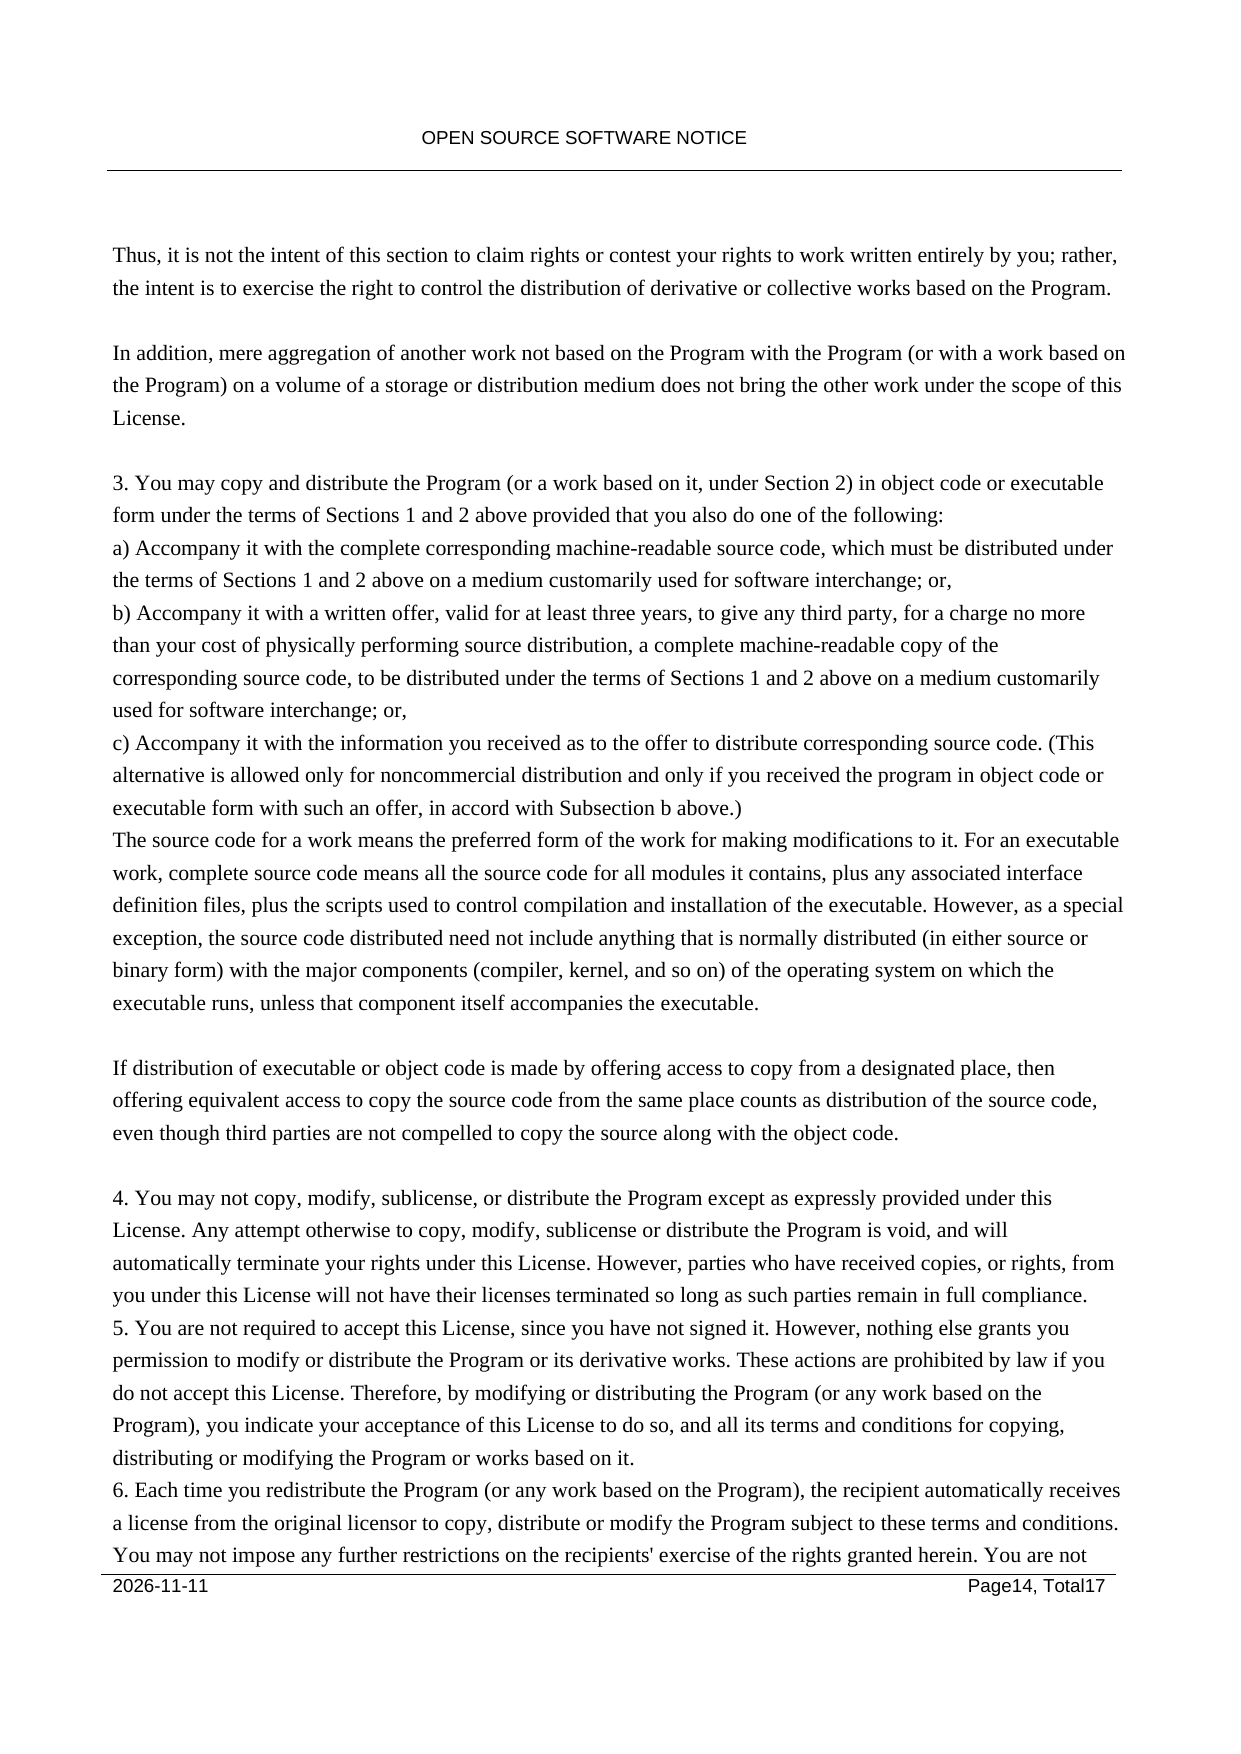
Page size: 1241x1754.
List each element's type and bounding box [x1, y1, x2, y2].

text [112, 206, 1128, 1571]
